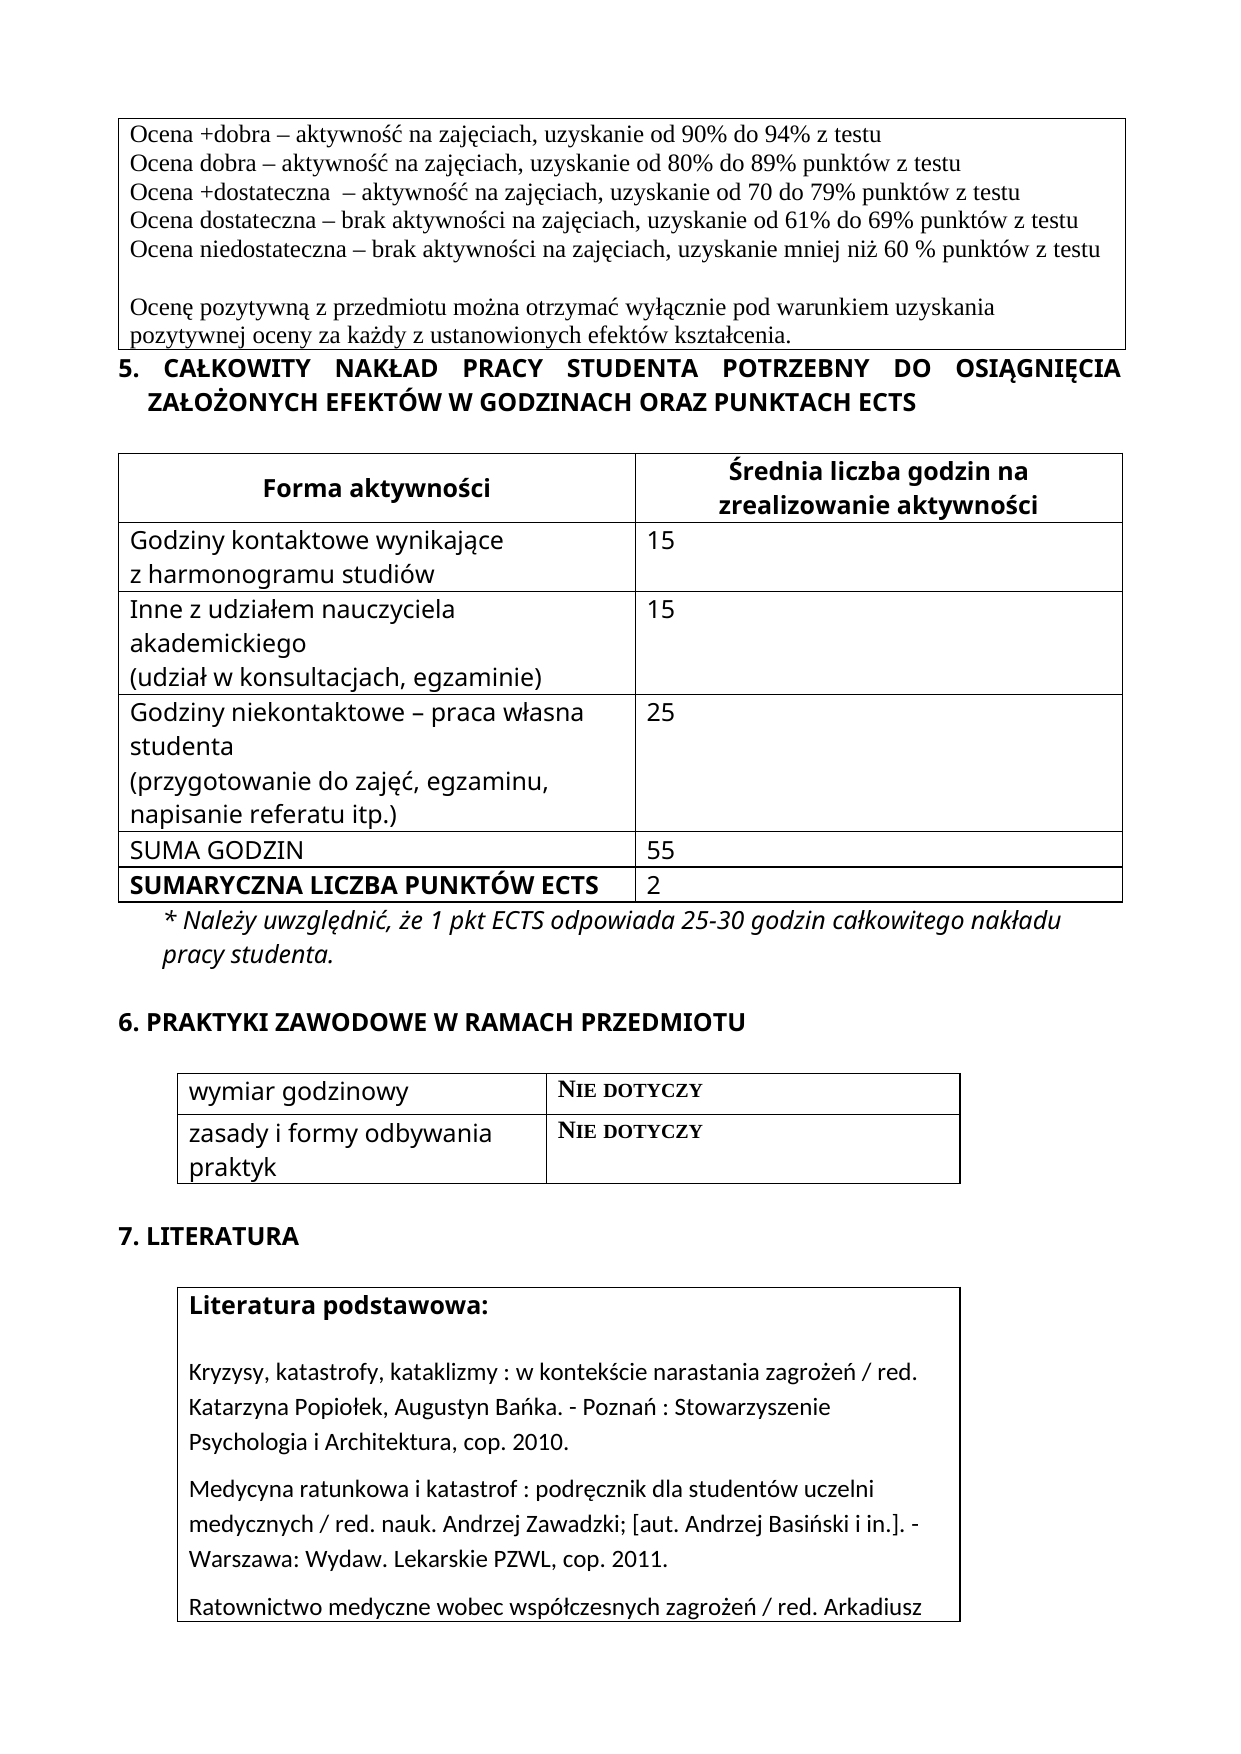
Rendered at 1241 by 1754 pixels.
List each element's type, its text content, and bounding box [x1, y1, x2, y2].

table_cell zasady i formy odbywania praktyk [178, 1115, 546, 1183]
table_header Forma aktywności [119, 454, 635, 522]
table_cell 15 [636, 592, 1122, 694]
table_header Nie dotyczy [547, 1074, 959, 1114]
table_cell 15 [636, 523, 1122, 591]
text * Należy uwzględnić, że 1 pkt ECTS odpowiada 25-30 godzin całkowitego nakładu pracy studenta. [162, 903, 1122, 971]
table_cell Godziny niekontaktowe – praca własna studenta (przygotowanie do zajęć, egzaminu, napisanie referatu itp.) [119, 695, 635, 831]
text 7. LITERATURA [118, 1218, 1122, 1252]
text 6. PRAKTYKI ZAWODOWE W RAMACH PRZEDMIOTU [118, 1005, 1122, 1039]
table_cell 25 [636, 695, 1122, 831]
table_header Średnia liczba godzin na zrealizowanie aktywności [636, 454, 1122, 522]
table_cell 2 [636, 868, 1122, 901]
table_cell Inne z udziałem nauczyciela akademickiego (udział w konsultacjach, egzaminie) [119, 592, 635, 694]
table_cell Godziny kontaktowe wynikające z harmonogramu studiów [119, 523, 635, 591]
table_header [119, 119, 1125, 349]
table_cell Nie dotyczy [547, 1115, 959, 1183]
table_cell SUMARYCZNA LICZBA PUNKTÓW ECTS [119, 868, 635, 901]
table_cell 55 [636, 832, 1122, 866]
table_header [178, 1288, 959, 1621]
table_header wymiar godzinowy [178, 1074, 546, 1114]
table_cell SUMA GODZIN [119, 832, 635, 866]
text 5. CAŁKOWITY NAKŁAD PRACY STUDENTA POTRZEBNY DO OSIĄGNIĘCIA ZAŁOŻONYCH EFEKTÓW W GODZINACH ORAZ PUNKTACH ECTS [118, 350, 1122, 418]
